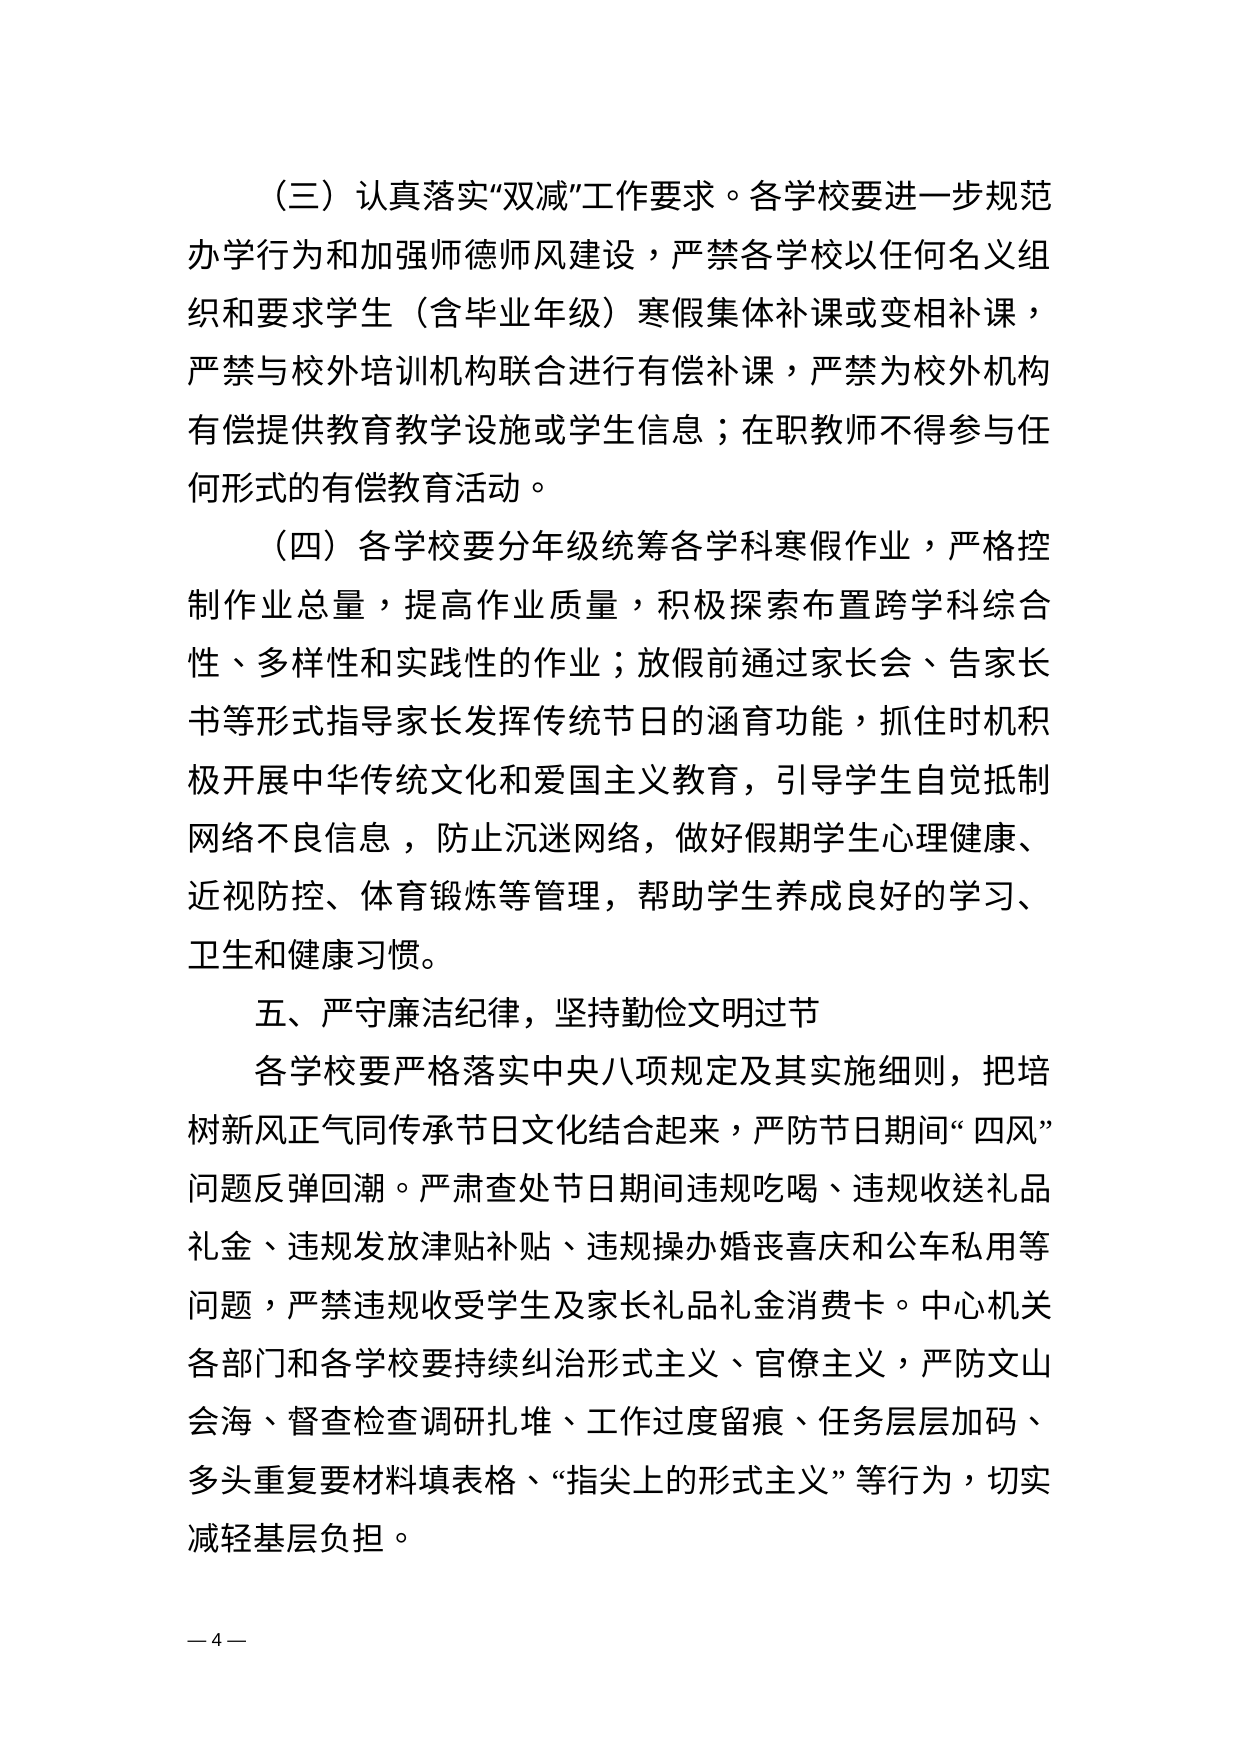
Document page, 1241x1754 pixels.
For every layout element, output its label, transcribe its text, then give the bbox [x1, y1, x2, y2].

text 各学校要严格落实中央八项规定及其实施细则，把培树新风正气同传承节日文化结合起来，严防节日期间“ 四风” 问题反弹回潮。严肃查处节日期间违规吃喝、违规收送礼品礼金、违规发放津贴补贴、违规操办婚丧喜庆和公车私用等问题，严禁违规收受学生及家长礼品礼金消费卡。中心机关各部门和各学校要持续纠治形式主义、官僚主义，严防文山会海、督查检查调研扎堆、工作过度留痕、任务层层加码、多头重复要材料填表格、“指尖上的形式主义” 等行为，切实减轻基层负担。 [187, 1037, 1053, 1562]
text （四）各学校要分年级统筹各学科寒假作业，严格控制作业总量，提高作业质量，积极探索布置跨学科综合性、多样性和实践性的作业；放假前通过家长会、告家长书等形式指导家长发挥传统节日的涵育功能，抓住时机积极开展中华传统文化和爱国主义教育，引导学生自觉抵制网络不良信息 ，防止沉迷网络，做好假期学生心理健康、近视防控、体育锻炼等管理，帮助学生养成良好的学习、卫生和健康习惯。 [187, 512, 1053, 979]
text 五、严守廉洁纪律，坚持勤俭文明过节 [187, 979, 1053, 1037]
text （三）认真落实“双减”工作要求。各学校要进一步规范办学行为和加强师德师风建设，严禁各学校以任何名义组织和要求学生（含毕业年级）寒假集体补课或变相补课，严禁与校外培训机构联合进行有偿补课，严禁为校外机构有偿提供教育教学设施或学生信息；在职教师不得参与任何形式的有偿教育活动。 [187, 162, 1053, 512]
